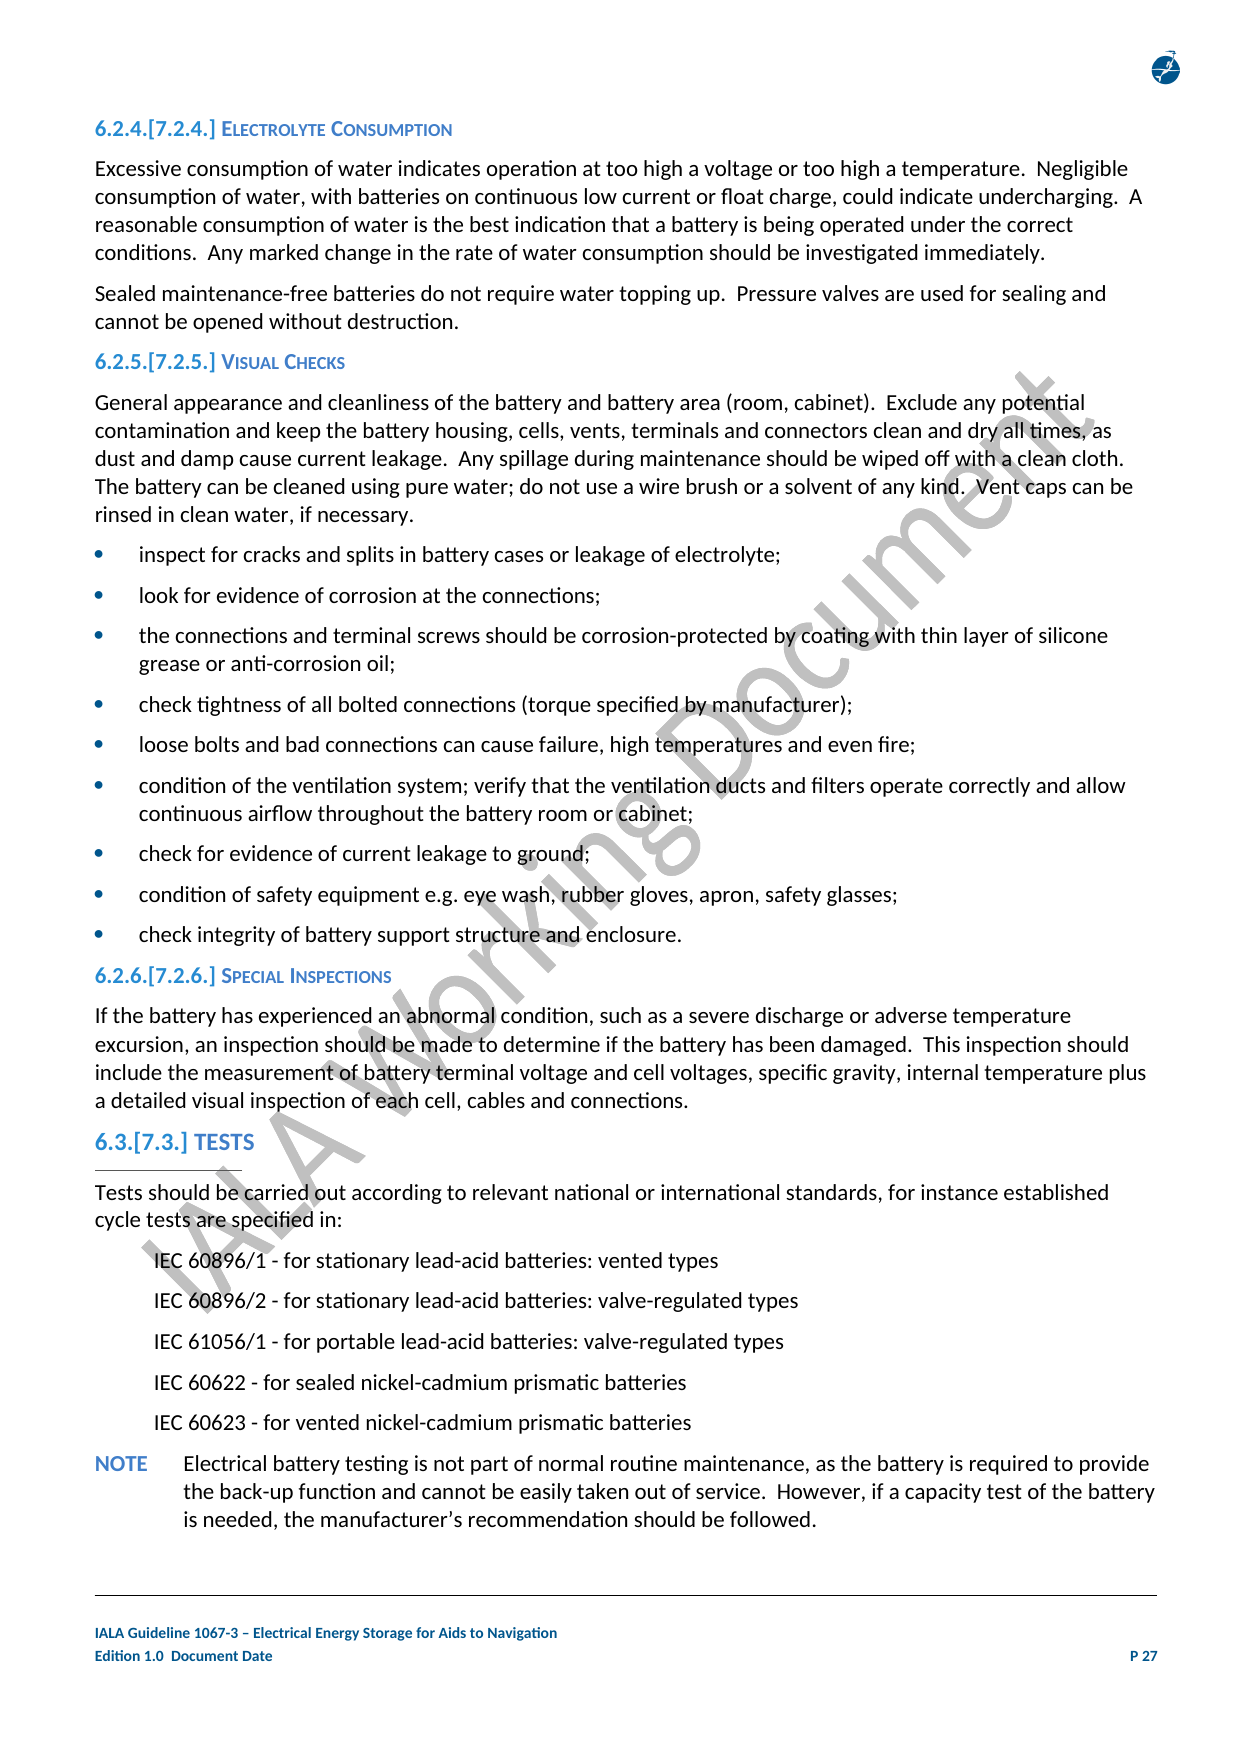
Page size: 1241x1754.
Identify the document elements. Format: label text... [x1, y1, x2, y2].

subtitle Tests [94, 1126, 1157, 1157]
text Excessive consumption of water indicates operation at too high a voltage or too high a temperature. Negligible consumption of water, with batteries on continuous low current or float charge, could indicate undercharging. A reasonable consumption of water is the best indication that a battery is being operated under the correct conditions. Any marked change in the rate of water consumption should be investigated immediately. [94, 154, 1157, 266]
text look for evidence of corrosion at the connections; [94, 581, 1157, 609]
text Tests should be carried out according to relevant national or international standards, for instance established cycle tests are specified in: [94, 1178, 1157, 1234]
text loose bolts and bad connections can cause failure, high temperatures and even fire; [94, 731, 1157, 758]
text NOTE Electrical battery testing is not part of normal routine maintenance, as the battery is required to provide the back-up function and cannot be easily taken out of service. However, if a capacity test of the battery is needed, the manufacturer’s recommendation should be followed. [94, 1449, 1157, 1533]
subtitle Visual Checks [94, 347, 1157, 375]
text Sealed maintenance-free batteries do not require water topping up. Pressure valves are used for sealing and cannot be opened without destruction. [94, 279, 1157, 335]
text condition of safety equipment e.g. eye wash, rubber gloves, apron, safety glasses; [94, 880, 1157, 908]
text inspect for cracks and splits in battery cases or leakage of electrolyte; [94, 540, 1157, 568]
text check integrity of battery support structure and enclosure. [94, 921, 1157, 949]
subtitle Special Inspections [94, 961, 1157, 989]
picture [1120, 0, 1239, 119]
text If the battery has experienced an abnormal condition, such as a severe discharge or adverse temperature excursion, an inspection should be made to determine if the battery has been damaged. This inspection should include the measurement of battery terminal voltage and cell voltages, specific gravity, internal temperature plus a detailed visual inspection of each cell, cables and connections. [94, 1002, 1157, 1114]
text the connections and terminal screws should be corrosion-protected by coating with thin layer of silicone grease or anti-corrosion oil; [94, 621, 1157, 677]
text check tightness of all bolted connections (torque specified by manufacturer); [94, 690, 1157, 718]
text IEC 60896/1 - for stationary lead-acid batteries: vented types [153, 1246, 1157, 1274]
text check for evidence of current leakage to ground; [94, 839, 1157, 868]
text IEC 61056/1 - for portable lead-acid batteries: valve-regulated types [153, 1327, 1157, 1355]
text IEC 60896/2 - for stationary lead-acid batteries: valve-regulated types [153, 1287, 1157, 1315]
text IEC 60622 - for sealed nickel-cadmium prismatic batteries [153, 1368, 1157, 1396]
subtitle Electrolyte Consumption [94, 114, 1157, 142]
text condition of the ventilation system; verify that the ventilation ducts and filters operate correctly and allow continuous airflow throughout the battery room or cabinet; [94, 771, 1157, 827]
text General appearance and cleanliness of the battery and battery area (room, cabinet). Exclude any potential contamination and keep the battery housing, cells, vents, terminals and connectors clean and dry all times, as dust and damp cause current leakage. Any spillage during maintenance should be wiped off with a clean cloth. The battery can be cleaned using pure water; do not use a wire brush or a solvent of any kind. Vent caps can be rinsed in clean water, if necessary. [94, 388, 1157, 528]
text IEC 60623 - for vented nickel-cadmium prismatic batteries [153, 1408, 1157, 1436]
